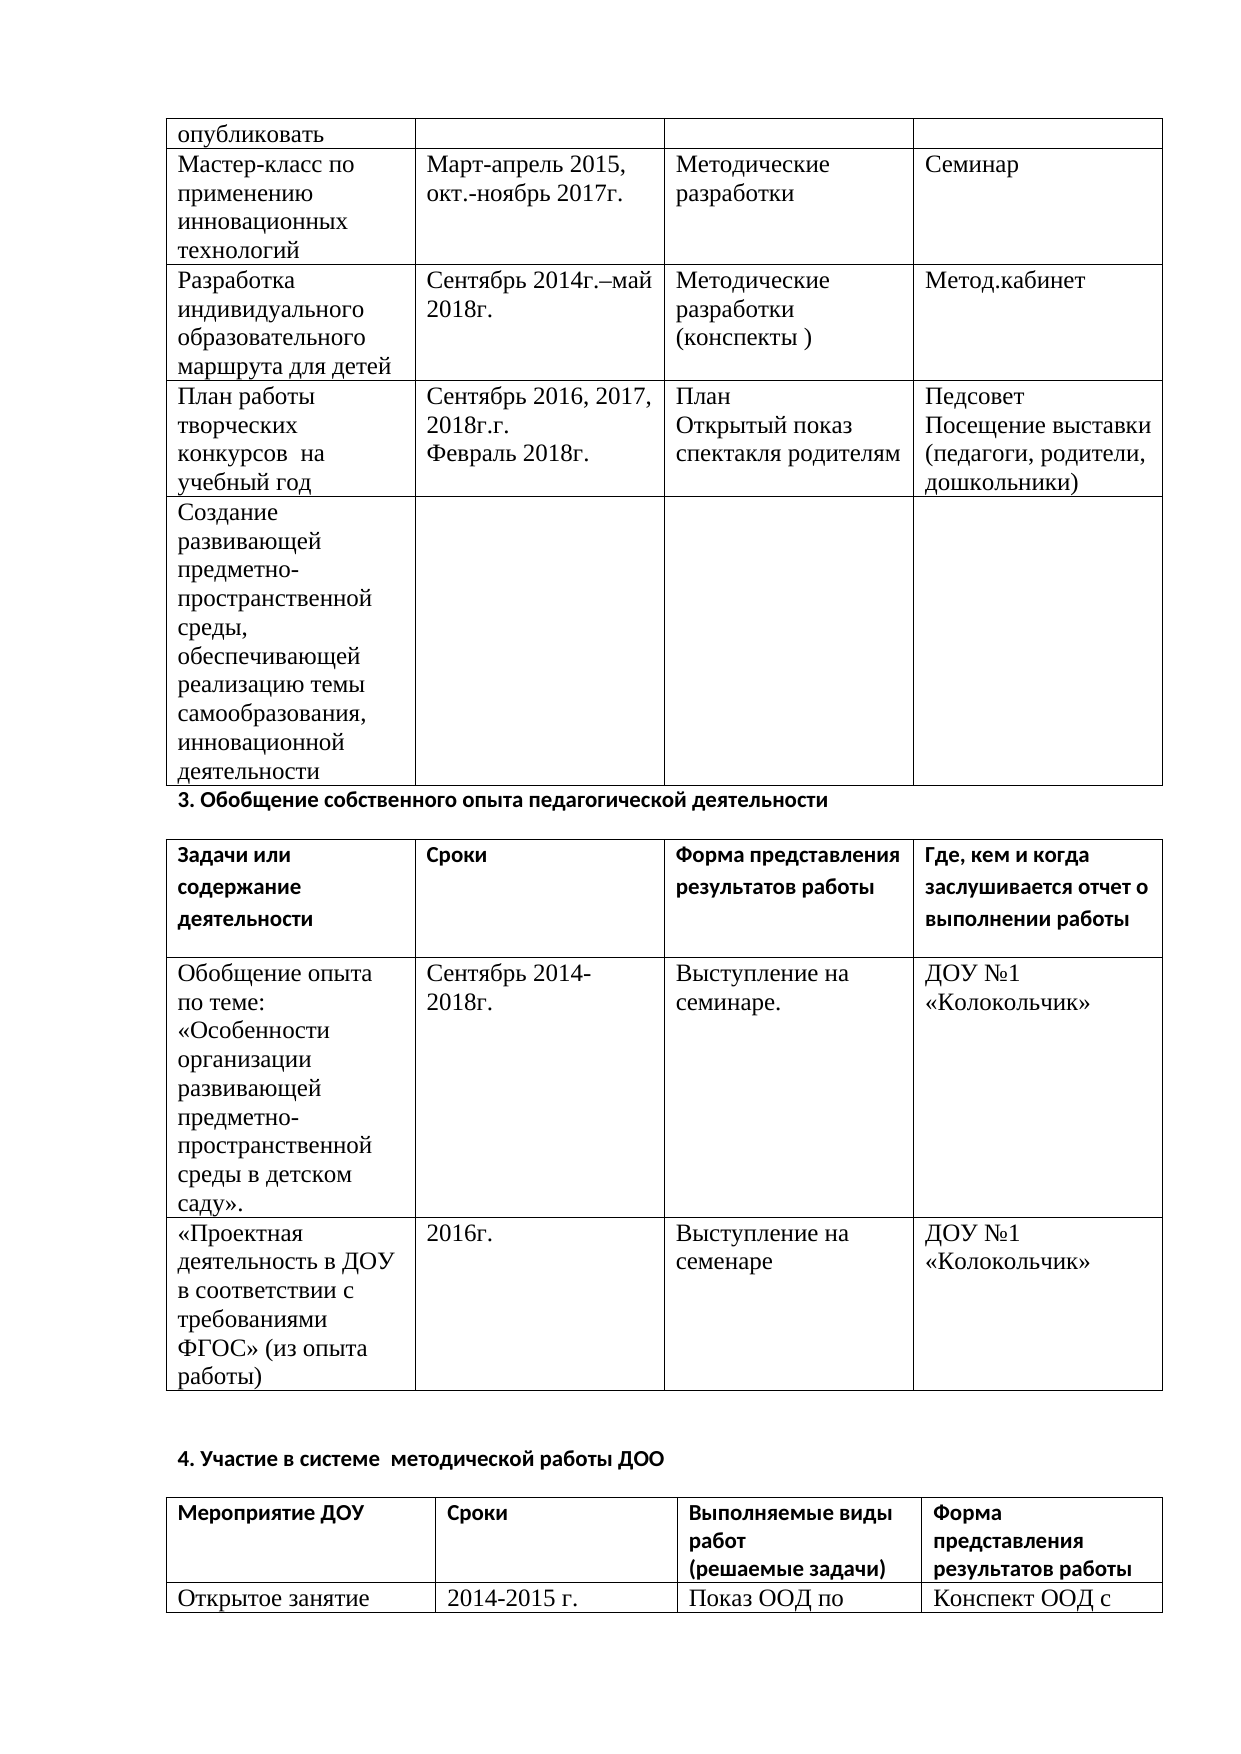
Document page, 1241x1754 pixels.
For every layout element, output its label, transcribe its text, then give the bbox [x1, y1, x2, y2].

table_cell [167, 119, 415, 148]
table_cell Выступление на семинаре. [665, 958, 913, 1217]
table_header Выполняемые виды работ (решаемые задачи) [678, 1498, 921, 1582]
text 4. Участие в системе методической работы ДОО [177, 1444, 1152, 1472]
table_cell Мастер-класс по применению инновационных технологий [167, 149, 415, 264]
table_header Сроки [436, 1498, 677, 1582]
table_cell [678, 1583, 921, 1612]
table_header Где, кем и когда заслушивается отчет о выполнении работы [914, 840, 1162, 957]
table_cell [914, 119, 1162, 148]
table_cell Методические разработки (конспекты ) [665, 265, 913, 380]
table_cell Выступление на семенаре [665, 1218, 913, 1390]
table_header Мероприятие ДОУ [167, 1498, 435, 1582]
table_cell Обобщение опыта по теме: «Особенности организации развивающей предметно- пространственной среды в детском саду». [167, 958, 415, 1217]
table_cell ДОУ №1 «Колокольчик» [914, 958, 1162, 1217]
table_cell [665, 497, 913, 784]
table_cell Методические разработки [665, 149, 913, 264]
table_cell Сентябрь 2016, 2017, 2018г.г. Февраль 2018г. [416, 381, 664, 496]
table_cell 2016г. [416, 1218, 664, 1390]
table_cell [665, 119, 913, 148]
table_cell Март-апрель 2015, окт.-ноябрь 2017г. [416, 149, 664, 264]
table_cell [167, 1583, 435, 1612]
table_cell Создание развивающей предметно-пространственной среды, обеспечивающей реализацию темы самообразования, инновационной деятельности [167, 497, 415, 784]
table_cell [416, 119, 664, 148]
table_header Задачи или содержание деятельности [167, 840, 415, 957]
table_cell Метод.кабинет [914, 265, 1162, 380]
table_header Форма представления результатов работы [665, 840, 913, 957]
table_cell Семинар [914, 149, 1162, 264]
table_cell «Проектная деятельность в ДОУ в соответствии с требованиями ФГОС» (из опыта работы) [167, 1218, 415, 1390]
table_header Форма представления результатов работы [922, 1498, 1162, 1582]
table_cell 2014-2015 г. [436, 1583, 677, 1612]
text 3. Обобщение собственного опыта педагогической деятельности [177, 786, 1152, 814]
table_cell Сентябрь 2014-2018г. [416, 958, 664, 1217]
table_cell [416, 497, 664, 784]
table_cell ДОУ №1 «Колокольчик» [914, 1218, 1162, 1390]
table_cell План Открытый показ спектакля родителям [665, 381, 913, 496]
table_cell План работы творческих конкурсов на учебный год [167, 381, 415, 496]
table_header Сроки [416, 840, 664, 957]
table_cell [914, 497, 1162, 784]
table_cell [922, 1583, 1162, 1612]
table_cell Педсовет Посещение выставки (педагоги, родители, дошкольники) [914, 381, 1162, 496]
table_cell Разработка индивидуального образовательного маршрута для детей [167, 265, 415, 380]
table_cell Сентябрь 2014г.–май 2018г. [416, 265, 664, 380]
